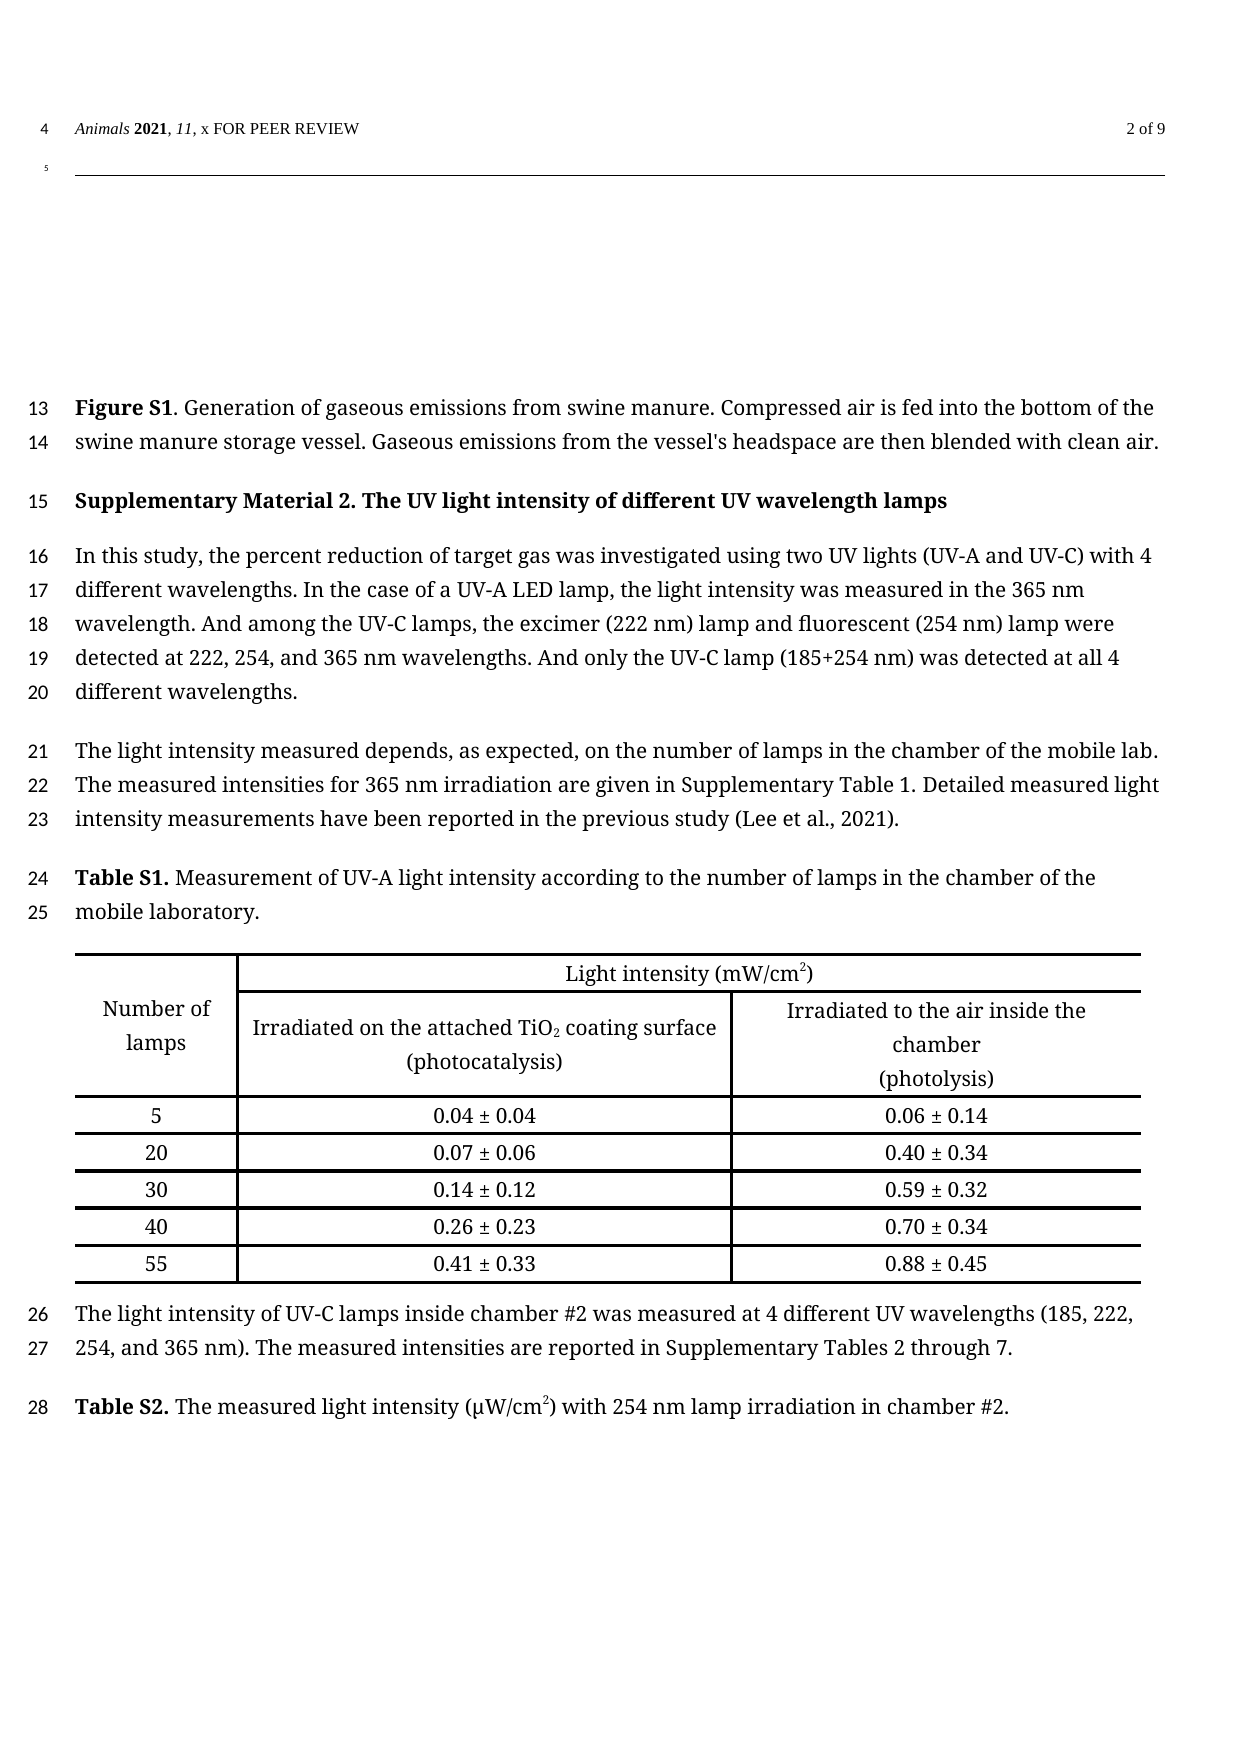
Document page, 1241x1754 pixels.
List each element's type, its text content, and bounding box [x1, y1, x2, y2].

table_cell 30 [75, 1173, 236, 1206]
table_cell 5 [75, 1098, 236, 1132]
table_cell 20 [75, 1135, 236, 1169]
table_cell Irradiated to the air inside the chamber (photolysis) [733, 993, 1141, 1095]
table_cell 0.14 ± 0.12 [239, 1173, 730, 1206]
table_cell 55 [75, 1247, 236, 1281]
text Figure S1. Generation of gaseous emissions from swine manure. Compressed air is fed into the bottom of the swine manure storage vessel. Gaseous emissions from the vessel's headspace are then blended with clean air. [75, 391, 1165, 459]
table_cell 0.07 ± 0.06 [239, 1135, 730, 1169]
table_cell 0.70 ± 0.34 [733, 1210, 1141, 1243]
subtitle Supplementary Material 2. The UV light intensity of different UV wavelength lamps [75, 484, 1165, 518]
text In this study, the percent reduction of target gas was investigated using two UV lights (UV-A and UV-C) with 4 different wavelengths. In the case of a UV-A LED lamp, the light intensity was measured in the 365 nm wavelength. And among the UV-C lamps, the excimer (222 nm) lamp and fluorescent (254 nm) lamp were detected at 222, 254, and 365 nm wavelengths. And only the UV-C lamp (185+254 nm) was detected at all 4 different wavelengths. [75, 538, 1165, 708]
table_cell 0.04 ± 0.04 [239, 1098, 730, 1132]
text Table S2. The measured light intensity (µW/cm2) with 254 nm lamp irradiation in chamber #2. [75, 1389, 1165, 1423]
text The light intensity measured depends, as expected, on the number of lamps in the chamber of the mobile lab. The measured intensities for 365 nm irradiation are given in Supplementary Table 1. Detailed measured light intensity measurements have been reported in the previous study (Lee et al., 2021). [75, 733, 1165, 835]
text The light intensity of UV-C lamps inside chamber #2 was measured at 4 different UV wavelengths (185, 222, 254, and 365 nm). The measured intensities are reported in Supplementary Tables 2 through 7. [75, 1296, 1165, 1364]
text Table S1. Measurement of UV-A light intensity according to the number of lamps in the chamber of the mobile laboratory. [75, 860, 1165, 928]
table_header Number of lamps [75, 956, 236, 1095]
table_cell 0.88 ± 0.45 [733, 1247, 1141, 1281]
table_cell 0.06 ± 0.14 [733, 1098, 1141, 1132]
table_cell 0.41 ± 0.33 [239, 1247, 730, 1281]
table_cell 0.26 ± 0.23 [239, 1210, 730, 1243]
table_cell Irradiated on the attached TiO2 coating surface (photocatalysis) [239, 993, 730, 1095]
table_cell 0.40 ± 0.34 [733, 1135, 1141, 1169]
table_header Light intensity (mW/cm2) [239, 956, 1141, 990]
table_cell 0.59 ± 0.32 [733, 1173, 1141, 1206]
table_cell 40 [75, 1210, 236, 1243]
